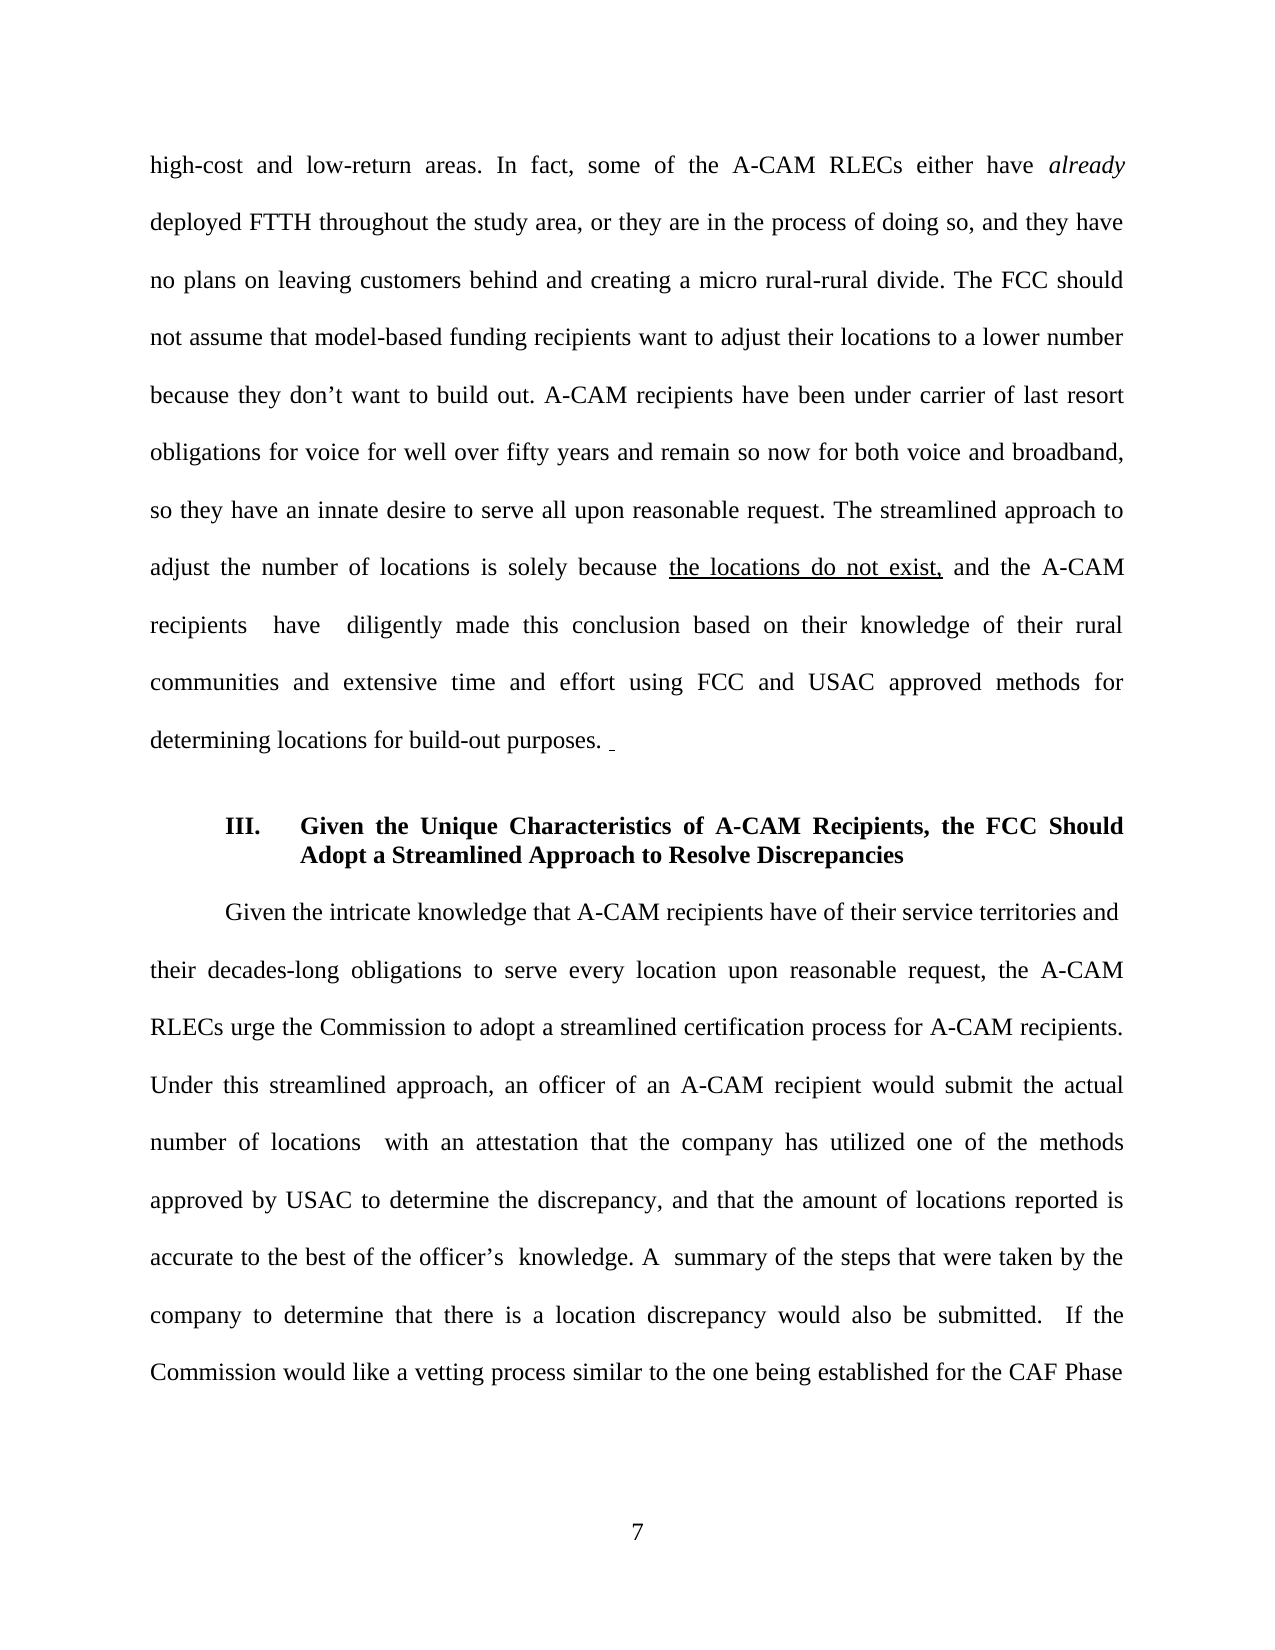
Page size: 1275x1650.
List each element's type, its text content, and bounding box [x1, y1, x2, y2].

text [150, 955, 1125, 1386]
list Given the Unique Characteristics of A-CAM Recipients, the FCC Should Adopt a Streamlined Approach to Resolve Discrepancies [225, 811, 1125, 869]
text Given the intricate knowledge that A-CAM recipients have of their service territories and [225, 897, 1125, 926]
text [150, 150, 1125, 754]
